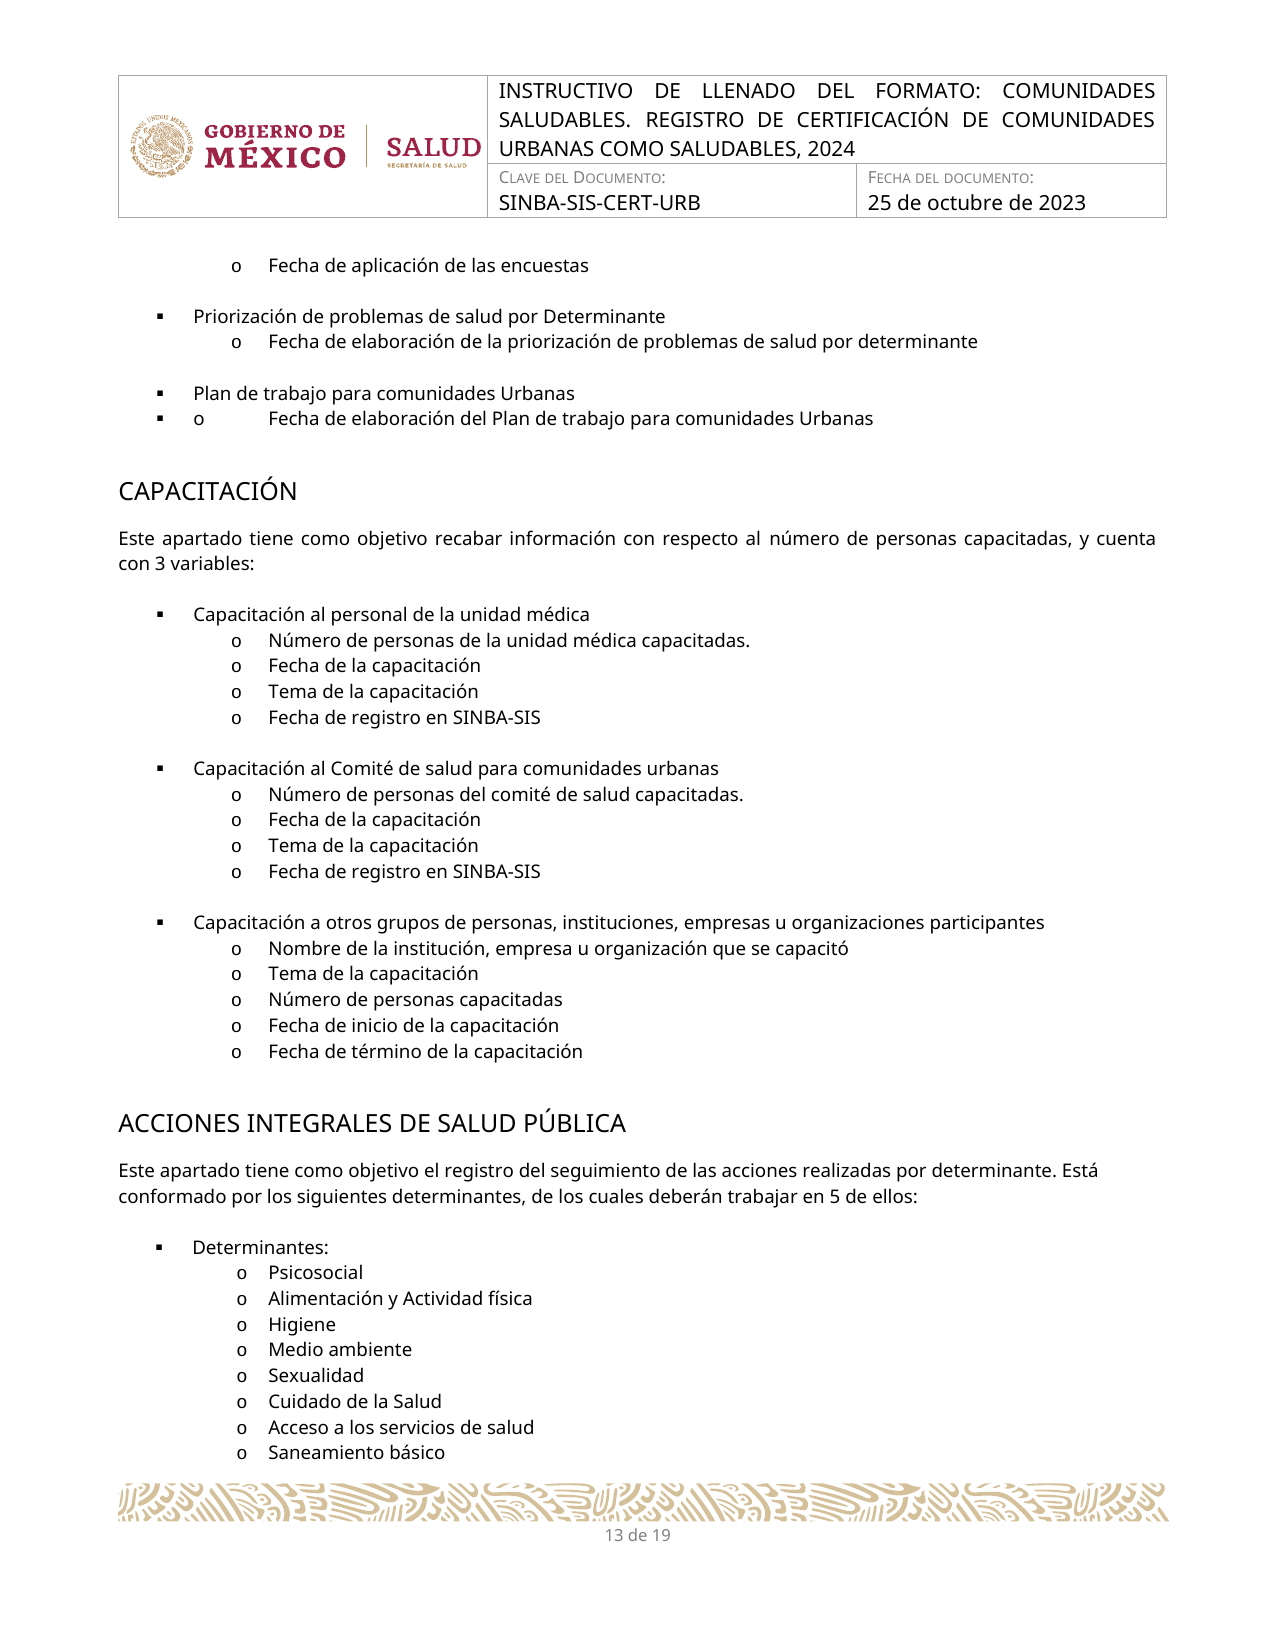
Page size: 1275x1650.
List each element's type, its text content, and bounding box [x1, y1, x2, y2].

list Alimentación y Actividad física [193, 1285, 1157, 1311]
list Fecha de término de la capacitación [231, 1038, 1157, 1064]
list Fecha de inicio de la capacitación [231, 1012, 1157, 1038]
text Este apartado tiene como objetivo recabar información con respecto al número de personas capacitadas, y cuenta con 3 variables: [118, 525, 1157, 576]
list Determinantes: [154, 1234, 1157, 1259]
list Acceso a los servicios de salud [193, 1414, 1157, 1440]
list Tema de la capacitación [231, 832, 1157, 858]
list Cuidado de la Salud [193, 1388, 1157, 1414]
list Fecha de elaboración de la priorización de problemas de salud por determinante [231, 329, 1157, 354]
list Fecha de registro en SINBA-SIS [231, 858, 1157, 884]
list Fecha de la capacitación [231, 807, 1157, 832]
list Psicosocial [193, 1259, 1157, 1285]
list o Fecha de elaboración del Plan de trabajo para comunidades Urbanas [156, 406, 1157, 431]
list Fecha de la capacitación [231, 653, 1157, 678]
list Fecha de registro en SINBA-SIS [231, 704, 1157, 730]
list Capacitación al Comité de salud para comunidades urbanas [156, 756, 1157, 781]
list Capacitación al personal de la unidad médica [156, 602, 1157, 627]
list Número de personas de la unidad médica capacitadas. [231, 627, 1157, 653]
list Tema de la capacitación [231, 961, 1157, 986]
text Este apartado tiene como objetivo el registro del seguimiento de las acciones realizadas por determinante. Está conformado por los siguientes determinantes, de los cuales deberán trabajar en 5 de ellos: [118, 1157, 1157, 1208]
subtitle CAPACITACIÓN [118, 473, 1157, 507]
list Capacitación a otros grupos de personas, instituciones, empresas u organizaciones participantes [156, 909, 1157, 935]
list Sexualidad [193, 1362, 1157, 1388]
list Saneamiento básico [193, 1440, 1157, 1465]
list Fecha de aplicación de las encuestas [231, 252, 1157, 278]
list Higiene [193, 1311, 1157, 1337]
subtitle ACCIONES INTEGRALES DE SALUD PÚBLICA [118, 1106, 1157, 1140]
list Nombre de la institución, empresa u organización que se capacitó [231, 935, 1157, 961]
list Número de personas del comité de salud capacitadas. [231, 781, 1157, 807]
list Tema de la capacitación [231, 678, 1157, 704]
list Plan de trabajo para comunidades Urbanas [156, 380, 1157, 406]
list Priorización de problemas de salud por Determinante [156, 303, 1157, 329]
list Número de personas capacitadas [231, 986, 1157, 1012]
list Medio ambiente [193, 1337, 1157, 1362]
